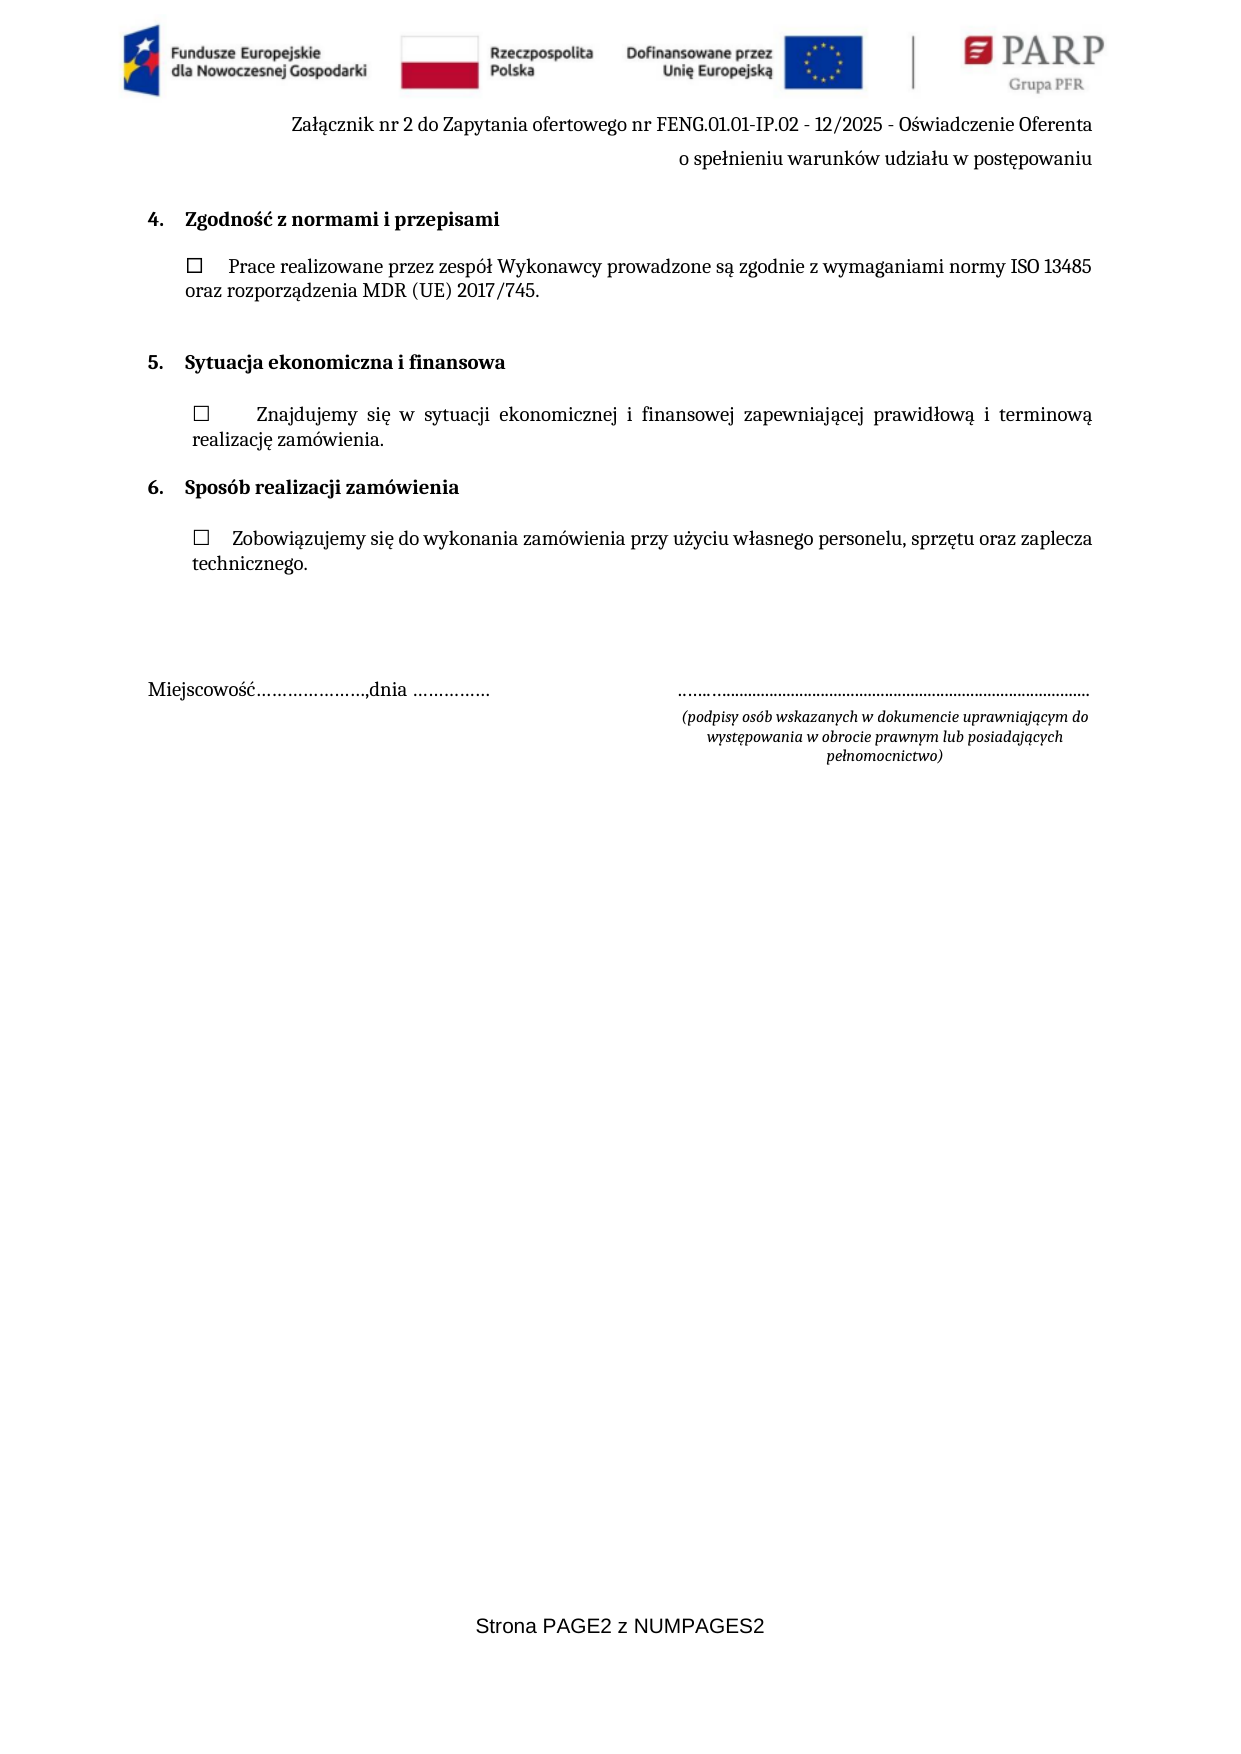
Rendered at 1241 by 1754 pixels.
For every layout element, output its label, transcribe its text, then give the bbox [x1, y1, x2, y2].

list ☐ Znajdujemy się w sytuacji ekonomicznej i finansowej zapewniającej prawidłową i terminową realizację zamówienia. [192, 399, 1093, 451]
text Miejscowość…………………,dnia …………… ..…..…..................................................................................... [148, 678, 1093, 702]
list Sytuacja ekonomiczna i finansowa [148, 351, 1093, 375]
list Prace realizowane przez zespół Wykonawcy prowadzone są zgodnie z wymaganiami normy ISO 13485 oraz rozporządzenia MDR (UE) 2017/745. [185, 255, 1093, 303]
list Zgodność z normami i przepisami [148, 207, 1093, 231]
text (podpisy osób wskazanych w dokumencie uprawniającym do występowania w obrocie prawnym lub posiadających pełnomocnictwo) [679, 708, 1093, 765]
picture [104, 14, 1147, 115]
list ☐ Zobowiązujemy się do wykonania zamówienia przy użyciu własnego personelu, sprzętu oraz zaplecza technicznego. [192, 523, 1093, 576]
list Sposób realizacji zamówienia [148, 475, 1093, 499]
